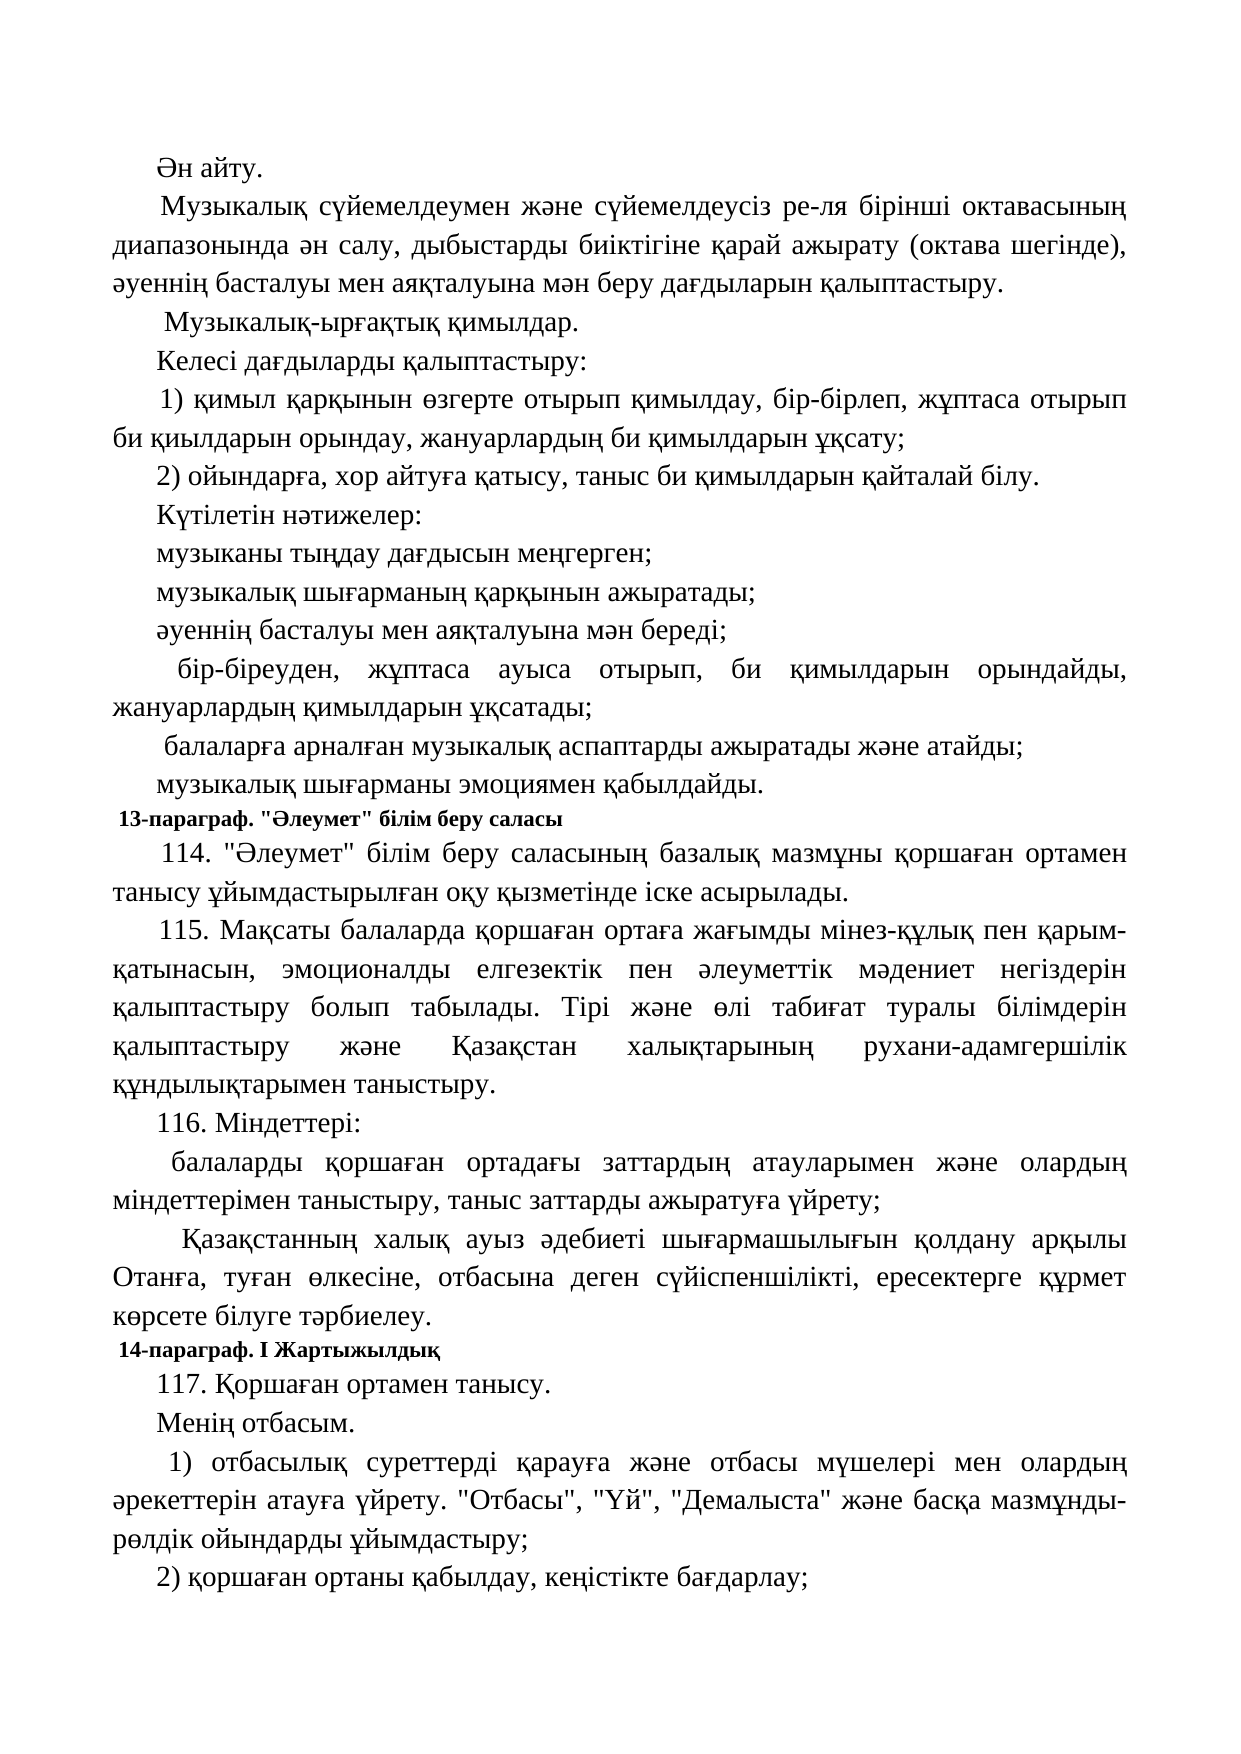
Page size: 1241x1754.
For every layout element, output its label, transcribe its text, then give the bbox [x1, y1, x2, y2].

text Келесі дағдыларды қалыптастыру: [112, 343, 1128, 376]
text Ән айту. [112, 150, 1128, 183]
text музыкалық шығарманы эмоциямен қабылдайды. [112, 767, 1128, 800]
text 2) ойындарға, хор айтуға қатысу, таныс би қимылдарын қайталай білу. [112, 458, 1128, 492]
text балаларды қоршаған ортадағы заттардың атауларымен және олардың міндеттерімен таныстыру, таныс заттарды ажыратуға үйрету; [112, 1144, 1128, 1216]
text 2) қоршаған ортаны қабылдау, кеңістікте бағдарлау; [112, 1559, 1128, 1593]
text балаларға арналған музыкалық аспаптарды ажыратады және атайды; [112, 728, 1128, 762]
text Қазақстанның халық ауыз әдебиеті шығармашылығын қолдану арқылы Отанға, туған өлкесіне, отбасына деген сүйіспеншілікті, ересектерге құрмет көрсете білуге тәрбиелеу. [112, 1221, 1128, 1331]
text 1) отбасылық суреттерді қарауға және отбасы мүшелері мен олардың әрекеттерін атауға үйрету. "Отбасы", "Үй", "Демалыста" және басқа мазмұнды-рөлдік ойындарды ұйымдастыру; [112, 1444, 1128, 1554]
text Музыкалық сүйемелдеумен және сүйемелдеусіз ре-ля бірінші октавасының диапазонында ән салу, дыбыстарды биіктігіне қарай ажырату (октава шегінде), әуеннің басталуы мен аяқталуына мән беру дағдыларын қалыптастыру. [112, 188, 1128, 299]
text 116. Міндеттері: [112, 1105, 1128, 1139]
text Күтілетін нәтижелер: [112, 497, 1128, 530]
text 114. "Әлеумет" білім беру саласының базалық мазмұны қоршаған ортамен танысу ұйымдастырылған оқу қызметінде іске асырылады. [112, 835, 1128, 907]
text бір-біреуден, жұптаса ауыса отырып, би қимылдарын орындайды, жануарлардың қимылдарын ұқсатады; [112, 651, 1128, 723]
text 14-параграф. I Жартыжылдық [112, 1336, 1128, 1363]
text музыканы тыңдау дағдысын меңгерген; [112, 535, 1128, 569]
text 115. Мақсаты балаларда қоршаған ортаға жағымды мінез-құлық пен қарым-қатынасын, эмоционалды елгезектік пен әлеуметтік мәдениет негіздерін қалыптастыру болып табылады. Тірі және өлі табиғат туралы білімдерін қалыптастыру және Қазақстан халықтарының рухани-адамгершілік құндылықтарымен таныстыру. [112, 912, 1128, 1100]
text Менің отбасым. [112, 1405, 1128, 1439]
text музыкалық шығарманың қарқынын ажыратады; [112, 574, 1128, 607]
text Музыкалық-ырғақтық қимылдар. [112, 304, 1128, 338]
text әуеннің басталуы мен аяқталуына мән береді; [112, 612, 1128, 646]
text 1) қимыл қарқынын өзгерте отырып қимылдау, бір-бірлеп, жұптаса отырып би қиылдарын орындау, жануарлардың би қимылдарын ұқсату; [112, 381, 1128, 453]
text 13-параграф. "Әлеумет" білім беру саласы [112, 805, 1128, 832]
text 117. Қоршаған ортамен танысу. [112, 1367, 1128, 1400]
